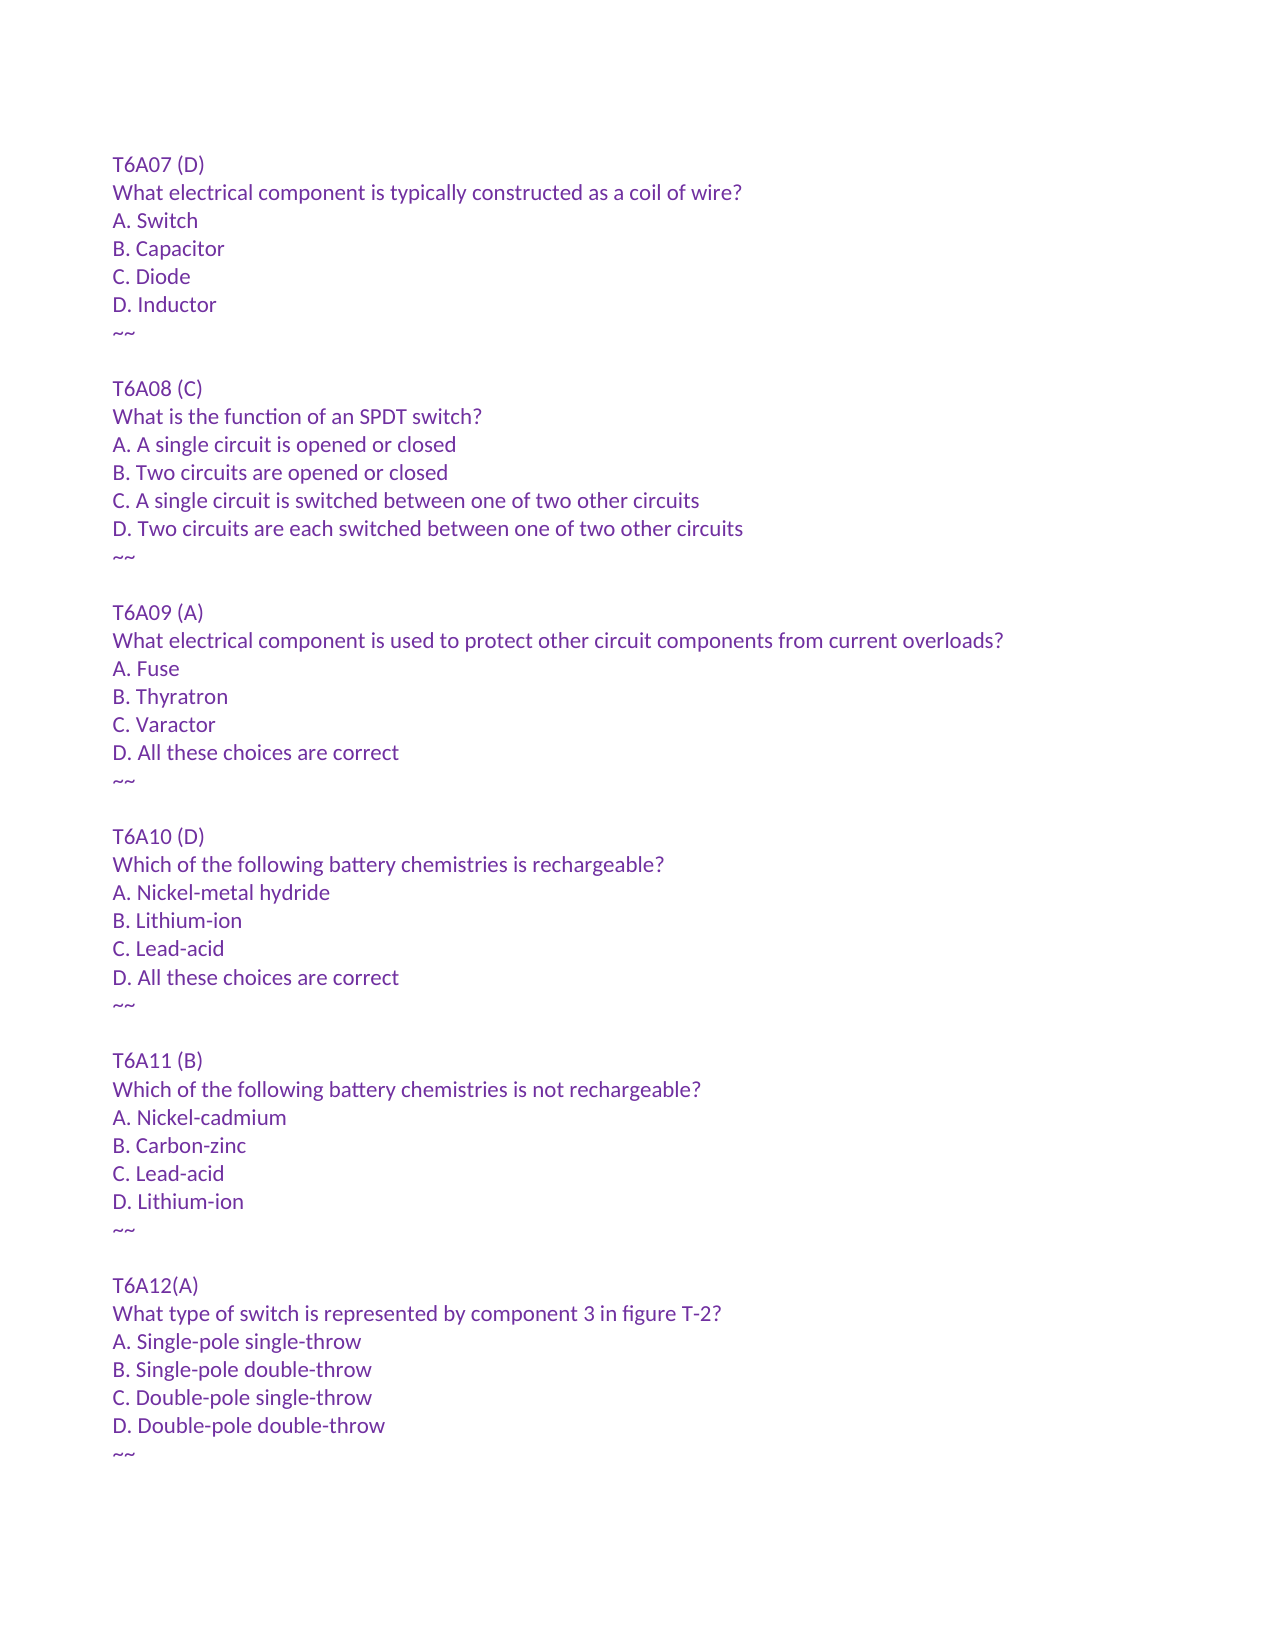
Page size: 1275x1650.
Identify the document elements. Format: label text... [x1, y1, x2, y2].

text ~~ [112, 1215, 1162, 1243]
text A. Nickel-cadmium [112, 1103, 1162, 1131]
text Which of the following battery chemistries is not rechargeable? [112, 1075, 1162, 1103]
text What electrical component is typically constructed as a coil of wire? [112, 178, 1162, 206]
text C. Lead-acid [112, 1159, 1162, 1187]
text A. Single-pole single-throw [112, 1327, 1162, 1355]
text D. Inductor [112, 290, 1162, 318]
text What is the function of an SPDT switch? [112, 402, 1162, 430]
text A. Fuse [112, 654, 1162, 682]
text What electrical component is used to protect other circuit components from current overloads? [112, 626, 1162, 654]
text ~~ [112, 318, 1162, 346]
text B. Carbon-zinc [112, 1131, 1162, 1159]
text D. All these choices are correct [112, 963, 1162, 991]
text C. Diode [112, 262, 1162, 290]
text B. Lithium-ion [112, 907, 1162, 934]
text B. Single-pole double-throw [112, 1355, 1162, 1383]
text B. Capacitor [112, 234, 1162, 262]
text ~~ [112, 542, 1162, 570]
text ~~ [112, 766, 1162, 794]
text C. A single circuit is switched between one of two other circuits [112, 486, 1162, 514]
text B. Two circuits are opened or closed [112, 458, 1162, 486]
text C. Lead-acid [112, 934, 1162, 963]
text T6A12(A) [112, 1271, 1162, 1299]
text D. Two circuits are each switched between one of two other circuits [112, 514, 1162, 542]
text T6A09 (A) [112, 598, 1162, 626]
text D. All these choices are correct [112, 738, 1162, 766]
text ~~ [112, 1439, 1162, 1467]
text A. A single circuit is opened or closed [112, 430, 1162, 458]
text Which of the following battery chemistries is rechargeable? [112, 851, 1162, 878]
text B. Thyratron [112, 682, 1162, 710]
text What type of switch is represented by component 3 in figure T-2? [112, 1299, 1162, 1327]
text A. Switch [112, 206, 1162, 234]
text ~~ [112, 991, 1162, 1019]
text T6A08 (C) [112, 374, 1162, 402]
text D. Double-pole double-throw [112, 1411, 1162, 1439]
text C. Double-pole single-throw [112, 1383, 1162, 1411]
text A. Nickel-metal hydride [112, 878, 1162, 907]
text D. Lithium-ion [112, 1187, 1162, 1215]
text T6A07 (D) [112, 150, 1162, 178]
text T6A11 (B) [112, 1047, 1162, 1075]
text C. Varactor [112, 710, 1162, 738]
text T6A10 (D) [112, 822, 1162, 851]
